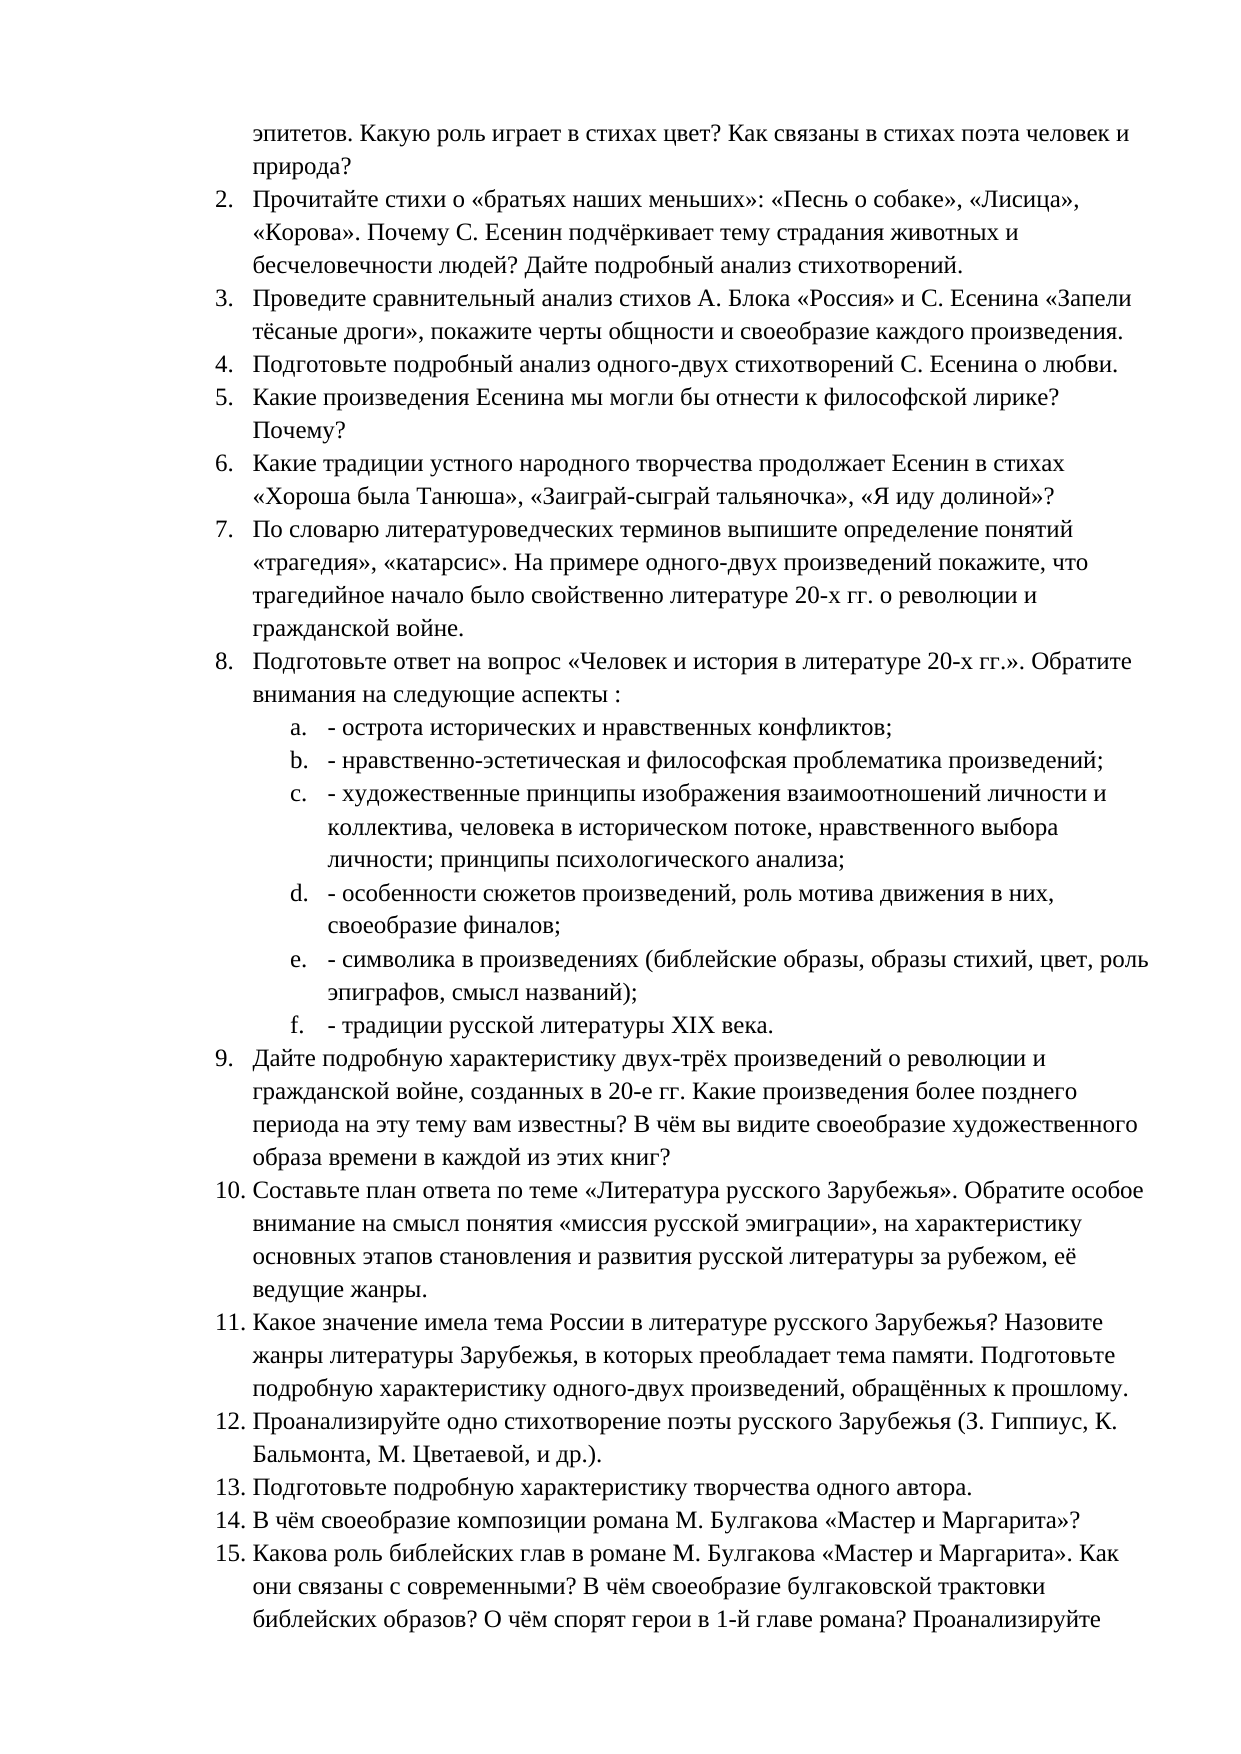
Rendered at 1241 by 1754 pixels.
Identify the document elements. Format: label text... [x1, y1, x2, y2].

list - символика в произведениях (библейские образы, образы стихий, цвет, роль эпиграфов, смысл названий); [290, 944, 1152, 1005]
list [215, 118, 1152, 180]
list Прочитайте стихи о «братьях наших меньших»: «Песнь о собаке», «Лисица», «Корова». Почему С. Есенин подчёркивает тему страдания животных и бесчеловечности людей? Дайте подробный анализ стихотворений. [215, 184, 1152, 279]
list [215, 1538, 1152, 1633]
list - особенности сюжетов произведений, роль мотива движения в них, своеобразие финалов; [290, 878, 1152, 939]
list Составьте план ответа по теме «Литература русского Зарубежья». Обратите особое внимание на смысл понятия «миссия русской эмиграции», на характеристику основных этапов становления и развития русской литературы за рубежом, её ведущие жанры. [215, 1175, 1152, 1303]
list - традиции русской литературы XIX века. [290, 1010, 1152, 1038]
list Дайте подробную характеристику двух-трёх произведений о революции и гражданской войне, созданных в 20-е гг. Какие произведения более позднего периода на эту тему вам известны? В чём вы видите своеобразие художественного образа времени в каждой из этих книг? [215, 1043, 1152, 1171]
list - нравственно-эстетическая и философская проблематика произведений; [290, 746, 1152, 774]
list Проанализируйте одно стихотворение поэты русского Зарубежья (З. Гиппиус, К. Бальмонта, М. Цветаевой, и др.). [215, 1406, 1152, 1468]
list Подготовьте ответ на вопрос «Человек и история в литературе 20-х гг.». Обратите внимания на следующие аспекты : [215, 646, 1152, 708]
list - острота исторических и нравственных конфликтов; [290, 712, 1152, 741]
list По словарю литературоведческих терминов выпишите определение понятий «трагедия», «катарсис». На примере одного-двух произведений покажите, что трагедийное начало было свойственно литературе 20-х гг. о революции и гражданской войне. [215, 514, 1152, 642]
list Подготовьте подробную характеристику творчества одного автора. [215, 1472, 1152, 1501]
list Подготовьте подробный анализ одного-двух стихотворений С. Есенина о любви. [215, 349, 1152, 378]
list Какие традиции устного народного творчества продолжает Есенин в стихах «Хороша была Танюша», «Заиграй-сыграй тальяночка», «Я иду долиной»? [215, 448, 1152, 510]
list В чём своеобразие композиции романа М. Булгакова «Мастер и Маргарита»? [215, 1505, 1152, 1534]
list Проведите сравнительный анализ стихов А. Блока «Россия» и С. Есенина «Запели тёсаные дроги», покажите черты общности и своеобразие каждого произведения. [215, 283, 1152, 345]
list Какое значение имела тема России в литературе русского Зарубежья? Назовите жанры литературы Зарубежья, в которых преобладает тема памяти. Подготовьте подробную характеристику одного-двух произведений, обращённых к прошлому. [215, 1307, 1152, 1402]
list Какие произведения Есенина мы могли бы отнести к философской лирике? Почему? [215, 382, 1152, 444]
list - художественные принципы изображения взаимоотношений личности и коллектива, человека в историческом потоке, нравственного выбора личности; принципы психологического анализа; [290, 778, 1152, 873]
